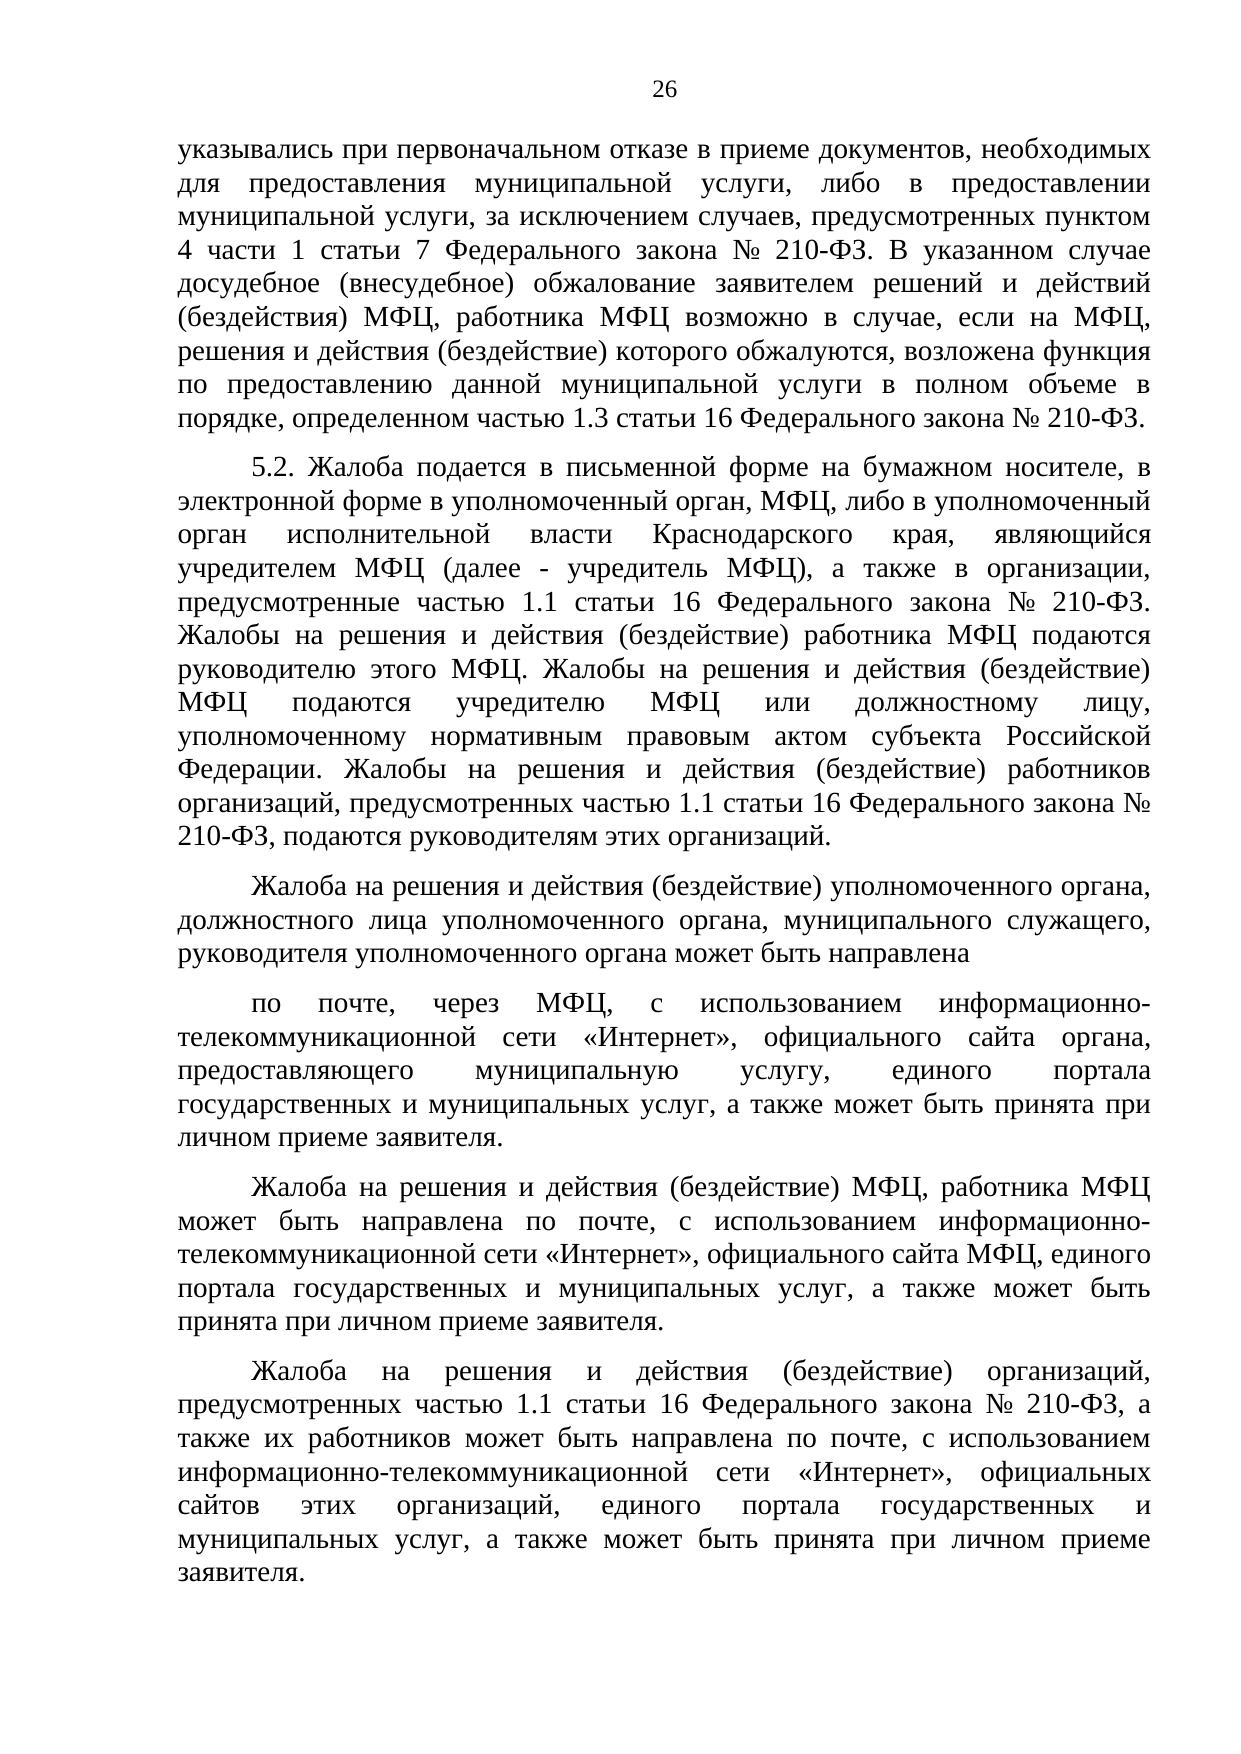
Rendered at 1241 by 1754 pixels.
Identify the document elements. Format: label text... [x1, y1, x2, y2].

text Жалоба на решения и действия (бездействие) уполномоченного органа, должностного лица уполномоченного органа, муниципального служащего, руководителя уполномоченного органа может быть направлена [177, 868, 1152, 969]
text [177, 131, 1152, 433]
text Жалоба на решения и действия (бездействие) организаций, предусмотренных частью 1.1 статьи 16 Федерального закона № 210-ФЗ, а также их работников может быть направлена по почте, с использованием информационно-телекоммуникационной сети «Интернет», официальных сайтов этих организаций, единого портала государственных и муниципальных услуг, а также может быть принята при личном приеме заявителя. [177, 1353, 1152, 1588]
text Жалоба на решения и действия (бездействие) МФЦ, работника МФЦ может быть направлена по почте, с использованием информационно-телекоммуникационной сети «Интернет», официального сайта МФЦ, единого портала государственных и муниципальных услуг, а также может быть принята при личном приеме заявителя. [177, 1169, 1152, 1337]
text 5.2. Жалоба подается в письменной форме на бумажном носителе, в электронной форме в уполномоченный орган, МФЦ, либо в уполномоченный орган исполнительной власти Краснодарского края, являющийся учредителем МФЦ (далее - учредитель МФЦ), а также в организации, предусмотренные частью 1.1 статьи 16 Федерального закона № 210-ФЗ. Жалобы на решения и действия (бездействие) работника МФЦ подаются руководителю этого МФЦ. Жалобы на решения и действия (бездействие) МФЦ подаются учредителю МФЦ или должностному лицу, уполномоченному нормативным правовым актом субъекта Российской Федерации. Жалобы на решения и действия (бездействие) работников организаций, предусмотренных частью 1.1 статьи 16 Федерального закона № 210-ФЗ, подаются руководителям этих организаций. [177, 449, 1152, 852]
text по почте, через МФЦ, с использованием информационно-телекоммуникационной сети «Интернет», официального сайта органа, предоставляющего муниципальную услугу, единого портала государственных и муниципальных услуг, а также может быть принята при личном приеме заявителя. [177, 985, 1152, 1153]
